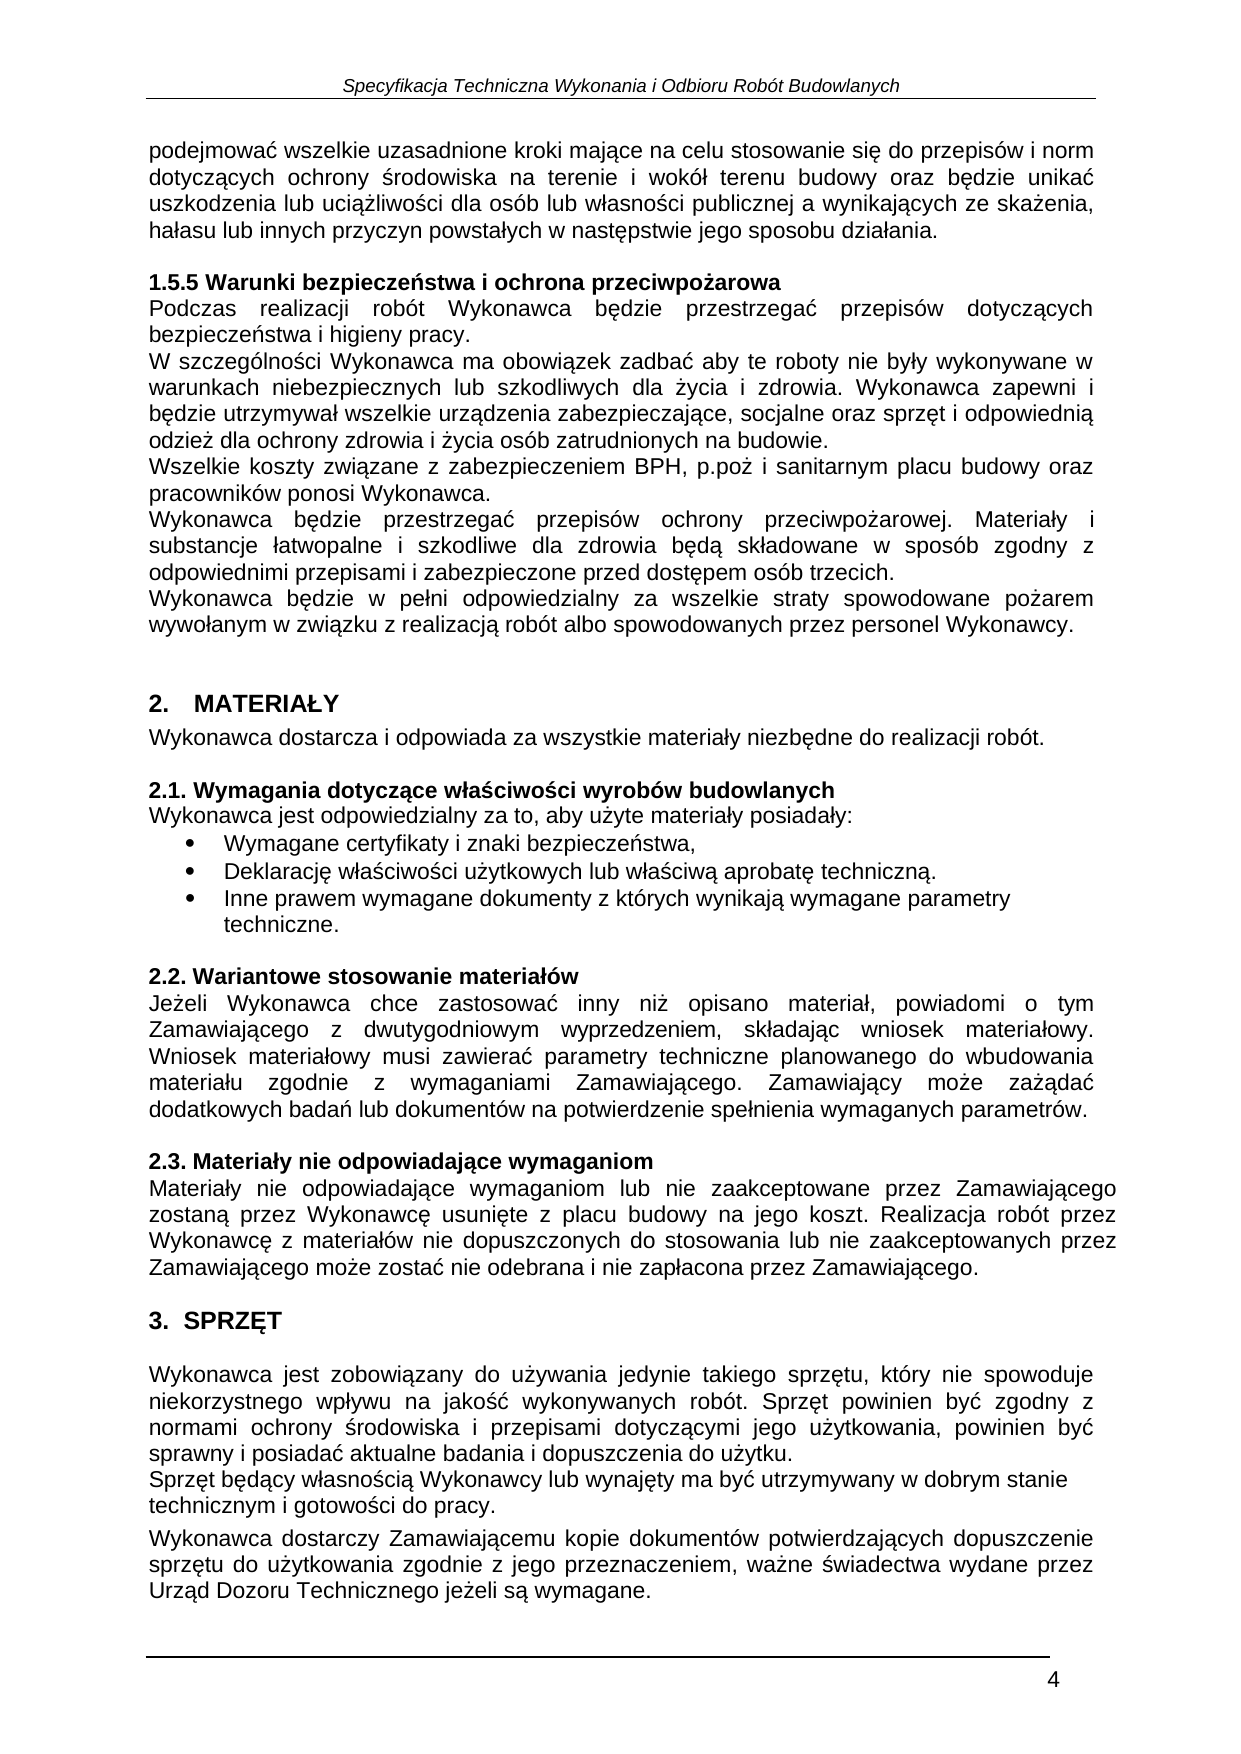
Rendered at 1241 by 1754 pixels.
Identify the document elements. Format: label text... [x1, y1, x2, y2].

text Sprzęt będący własnością Wykonawcy lub wynajęty ma być utrzymywany w dobrym stanie technicznym i gotowości do pracy. [148, 1467, 1069, 1519]
subtitle Warunki bezpieczeństwa i ochrona przeciwpożarowa [148, 269, 1117, 296]
subtitle MATERIAŁY [148, 689, 1117, 718]
list Wymagane certyfikaty i znaki bezpieczeństwa, [186, 829, 1117, 857]
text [148, 137, 1094, 243]
list Inne prawem wymagane dokumenty z których wynikają wymagane parametry techniczne. [186, 885, 1011, 938]
subtitle Wymagania dotyczące właściwości wyrobów budowlanych [148, 777, 1117, 803]
text Materiały nie odpowiadające wymaganiom lub nie zaakceptowane przez Zamawiającego zostaną przez Wykonawcę usunięte z placu budowy na jego koszt. Realizacja robót przez Wykonawcę z materiałów nie dopuszczonych do stosowania lub nie zaakceptowanych przez Zamawiającego może zostać nie odebrana i nie zapłacona przez Zamawiającego. [148, 1174, 1117, 1280]
text Wykonawca dostarcza i odpowiada za wszystkie materiały niezbędne do realizacji robót. [148, 723, 1117, 750]
text Jeżeli Wykonawca chce zastosować inny niż opisano materiał, powiadomi o tym Zamawiającego z dwutygodniowym wyprzedzeniem, składając wniosek materiałowy. Wniosek materiałowy musi zawierać parametry techniczne planowanego do wbudowania materiału zgodnie z wymaganiami Zamawiającego. Zamawiający może zażądać dodatkowych badań lub dokumentów na potwierdzenie spełnienia wymaganych parametrów. [148, 990, 1094, 1122]
text Podczas realizacji robót Wykonawca będzie przestrzegać przepisów dotyczących bezpieczeństwa i higieny pracy. [148, 296, 1094, 347]
list Deklarację właściwości użytkowych lub właściwą aprobatę techniczną. [186, 857, 1117, 885]
subtitle Materiały nie odpowiadające wymaganiom [148, 1148, 1117, 1174]
subtitle SPRZĘT [148, 1306, 1117, 1335]
subtitle Wariantowe stosowanie materiałów [148, 964, 1117, 990]
text Wykonawca będzie przestrzegać przepisów ochrony przeciwpożarowej. Materiały i substancje łatwopalne i szkodliwe dla zdrowia będą składowane w sposób zgodny z odpowiednimi przepisami i zabezpieczone przed dostępem osób trzecich. [148, 506, 1094, 585]
text Wykonawca jest odpowiedzialny za to, aby użyte materiały posiadały: [148, 803, 1117, 829]
text Wykonawca będzie w pełni odpowiedzialny za wszelkie straty spowodowane pożarem wywołanym w związku z realizacją robót albo spowodowanych przez personel Wykonawcy. [148, 585, 1094, 638]
text Wszelkie koszty związane z zabezpieczeniem BPH, p.poż i sanitarnym placu budowy oraz pracowników ponosi Wykonawca. [148, 453, 1094, 506]
text W szczególności Wykonawca ma obowiązek zadbać aby te roboty nie były wykonywane w warunkach niebezpiecznych lub szkodliwych dla życia i zdrowia. Wykonawca zapewni i będzie utrzymywał wszelkie urządzenia zabezpieczające, socjalne oraz sprzęt i odpowiednią odzież dla ochrony zdrowia i życia osób zatrudnionych na budowie. [148, 348, 1094, 453]
text Wykonawca jest zobowiązany do używania jedynie takiego sprzętu, który nie spowoduje niekorzystnego wpływu na jakość wykonywanych robót. Sprzęt powinien być zgodny z normami ochrony środowiska i przepisami dotyczącymi jego użytkowania, powinien być sprawny i posiadać aktualne badania i dopuszczenia do użytku. [148, 1361, 1094, 1467]
text Wykonawca dostarczy Zamawiającemu kopie dokumentów potwierdzających dopuszczenie sprzętu do użytkowania zgodnie z jego przeznaczeniem, ważne świadectwa wydane przez Urząd Dozoru Technicznego jeżeli są wymagane. [148, 1525, 1094, 1604]
